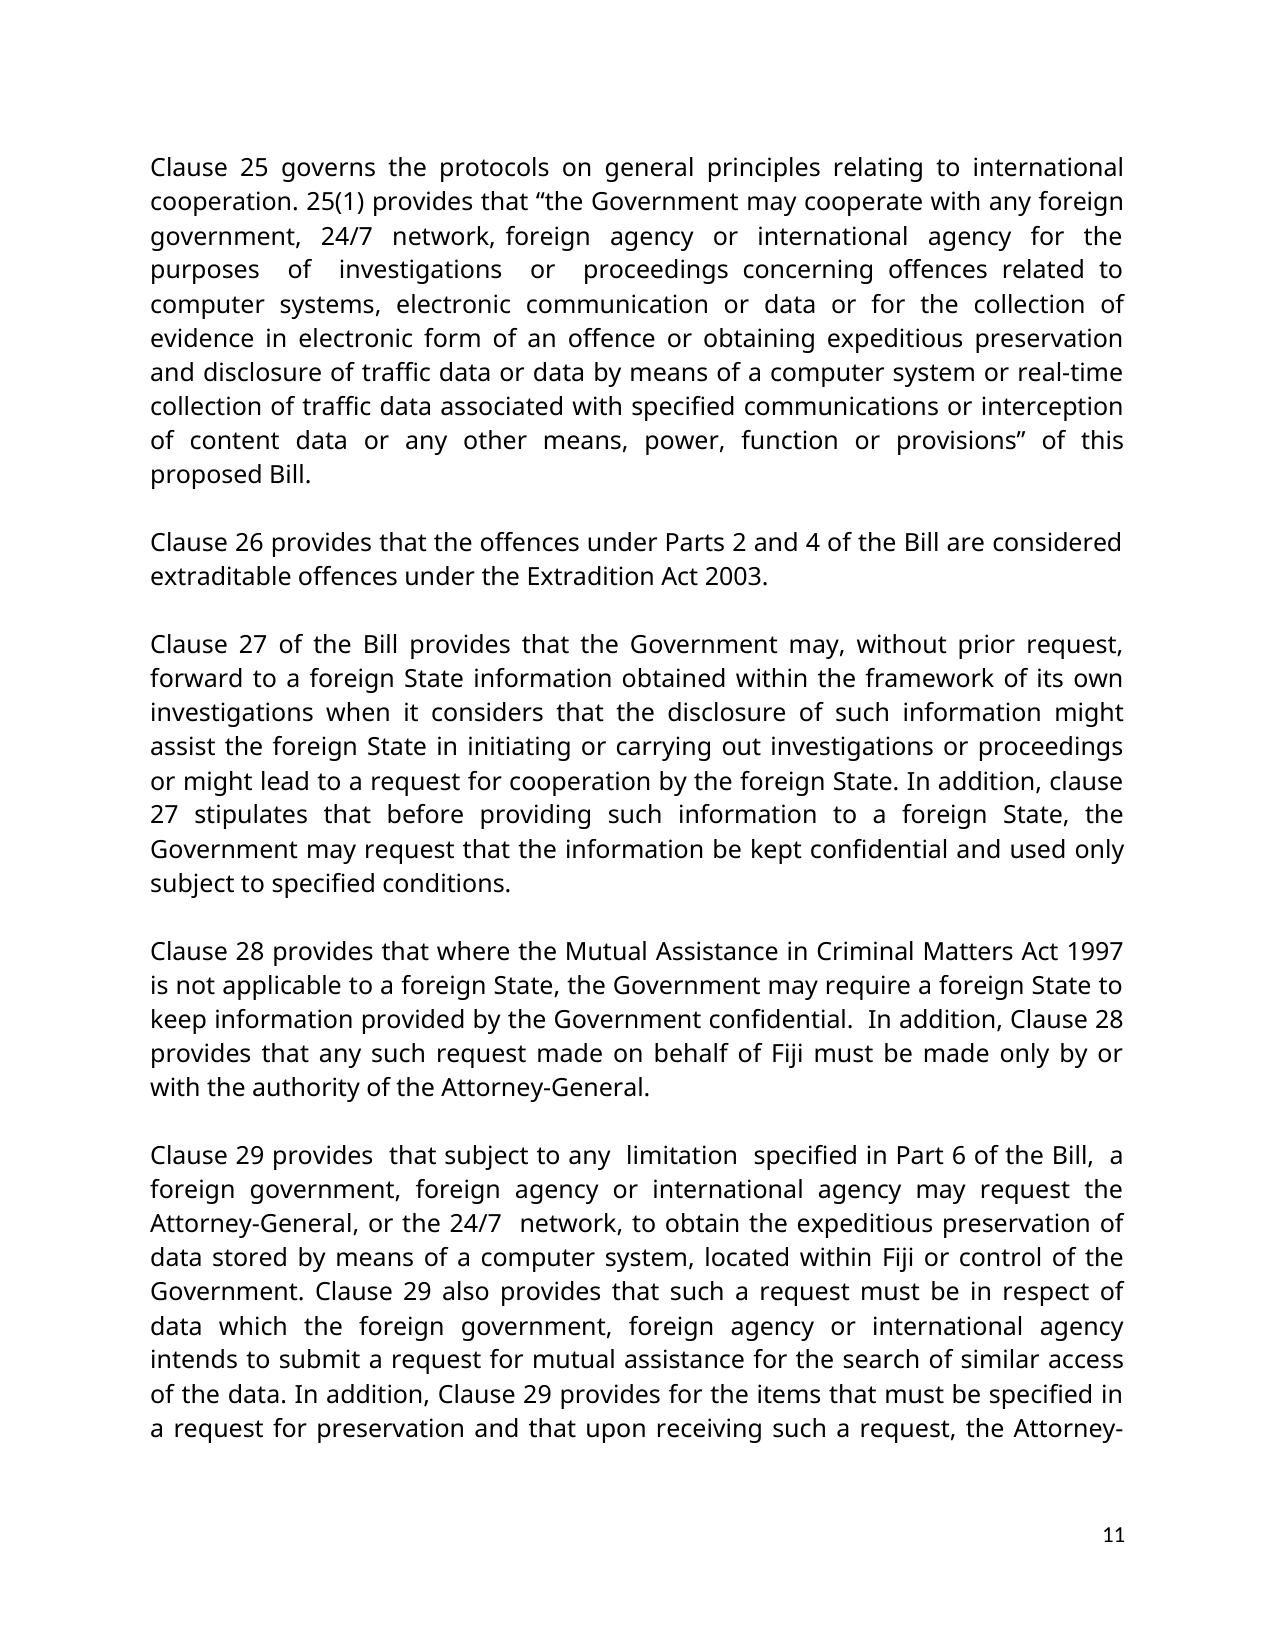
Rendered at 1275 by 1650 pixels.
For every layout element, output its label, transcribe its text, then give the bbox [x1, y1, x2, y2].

text Clause 26 provides that the offences under Parts 2 and 4 of the Bill are considered extraditable offences under the Extradition Act 2003. [150, 525, 1125, 593]
text Clause 28 provides that where the Mutual Assistance in Criminal Matters Act 1997 is not applicable to a foreign State, the Government may require a foreign State to keep information provided by the Government confidential. In addition, Clause 28 provides that any such request made on behalf of Fiji must be made only by or with the authority of the Attorney-General. [150, 933, 1125, 1104]
text Clause 27 of the Bill provides that the Government may, without prior request, forward to a foreign State information obtained within the framework of its own investigations when it considers that the disclosure of such information might assist the foreign State in initiating or carrying out investigations or proceedings or might lead to a request for cooperation by the foreign State. In addition, clause 27 stipulates that before providing such information to a foreign State, the Government may request that the information be kept confidential and used only subject to specified conditions. [150, 627, 1125, 899]
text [150, 1138, 1125, 1444]
text Clause 25 governs the protocols on general principles relating to international cooperation. 25(1) provides that “the Government may cooperate with any foreign government, 24/7 network, foreign agency or international agency for the purposes of investigations or proceedings concerning offences related to computer systems, electronic communication or data or for the collection of evidence in electronic form of an offence or obtaining expeditious preservation and disclosure of traffic data or data by means of a computer system or real-time collection of traffic data associated with specified communications or interception of content data or any other means, power, function or provisions” of this proposed Bill. [150, 150, 1125, 491]
